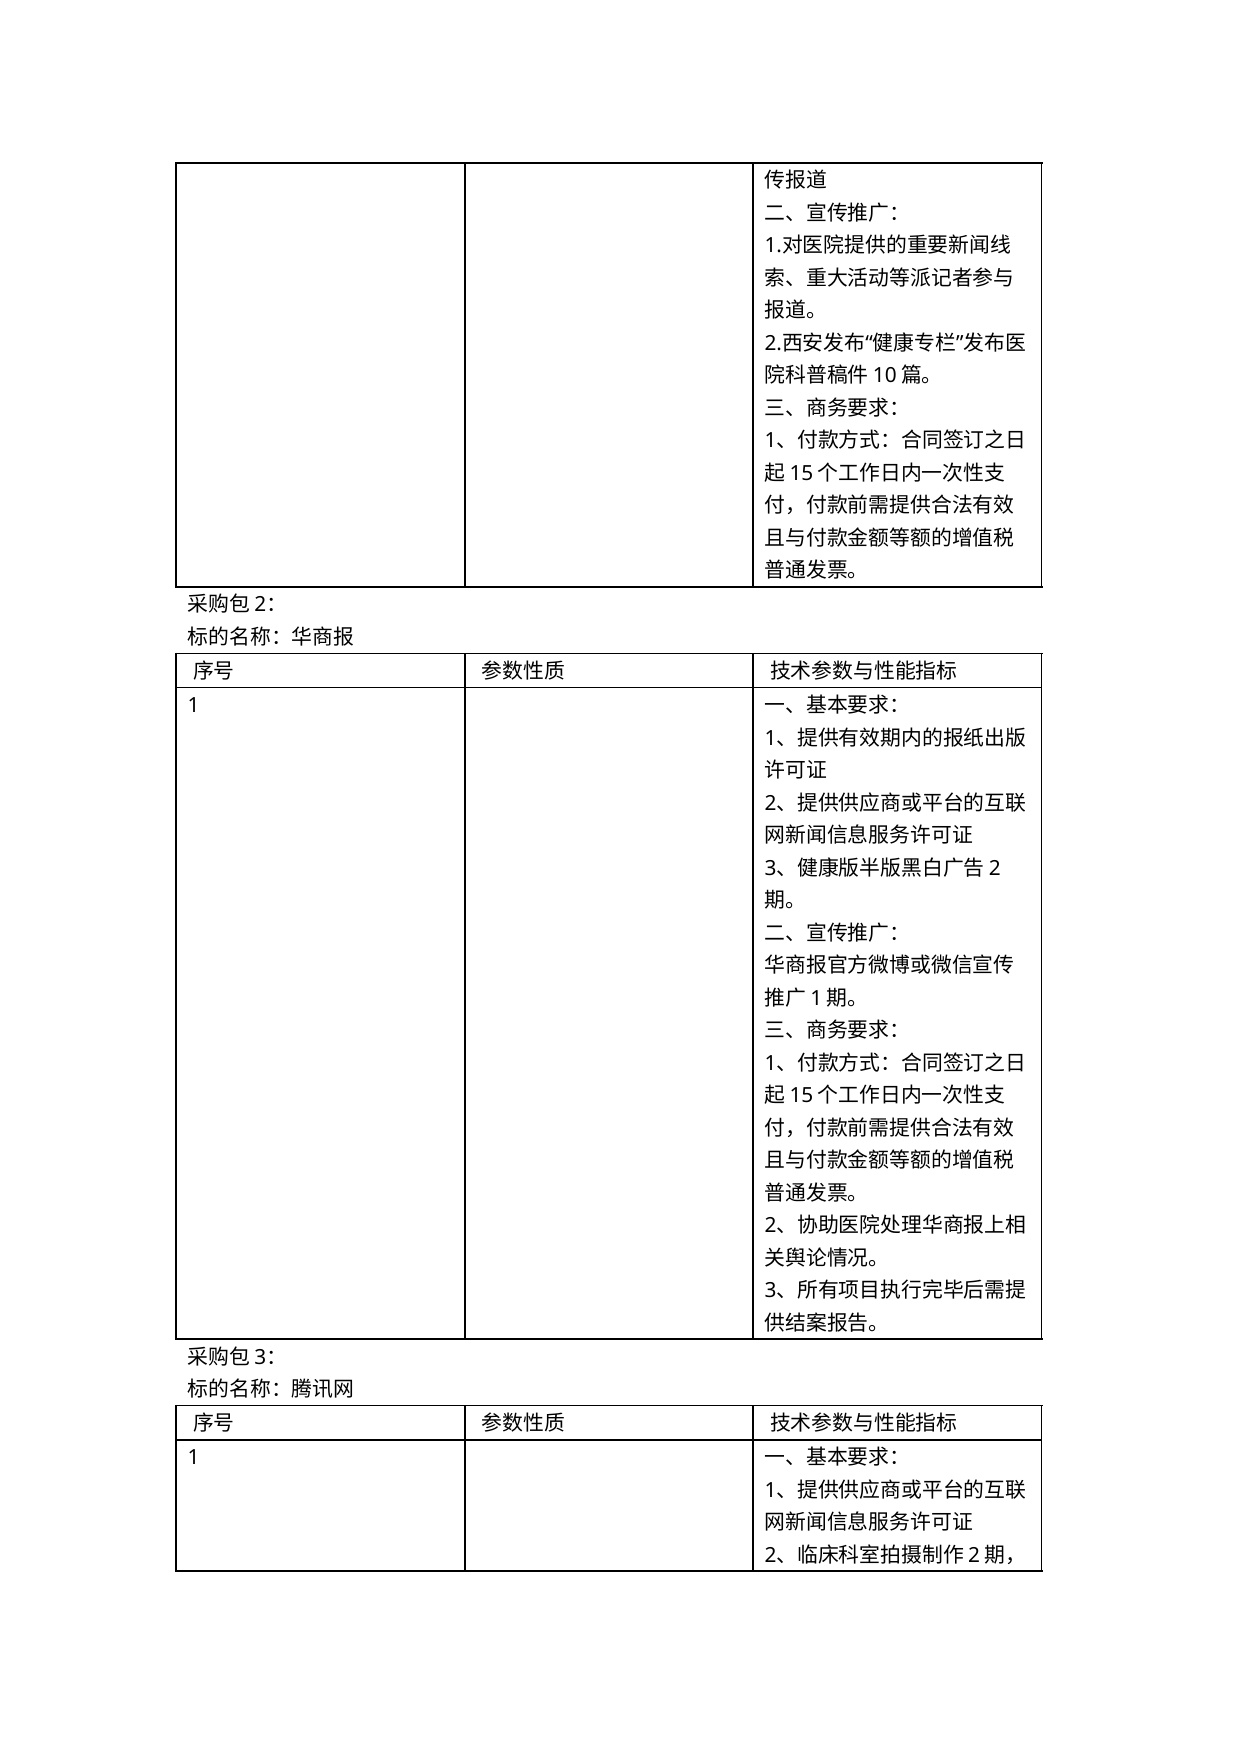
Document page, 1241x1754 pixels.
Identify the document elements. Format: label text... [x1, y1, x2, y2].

table_cell [466, 1441, 752, 1570]
table_cell 一、基本要求： 1、提供有效期内的报纸出版许可证 2、提供供应商或平台的互联网新闻信息服务许可证 3、健康版半版黑白广告2期。 二、宣传推广： 华商报官方微博或微信宣传推广1期。 三、商务要求： 1、付款方式：合同签订之日起15个工作日内一次性支付，付款前需提供合法有效且与付款金额等额的增值税普通发票。 2、协助医院处理华商报上相关舆论情况。 3、所有项目执行完毕后需提供结案报告。 [754, 688, 1041, 1338]
table_header 参数性质 [466, 654, 752, 687]
table_header 序号 [177, 1406, 464, 1439]
text 标的名称：华商报 [187, 620, 1053, 653]
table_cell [754, 1441, 1041, 1570]
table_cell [754, 164, 1041, 586]
table_cell [466, 688, 752, 1338]
text 采购包3： [187, 1340, 1053, 1372]
text 标的名称：腾讯网 [187, 1372, 1053, 1405]
table_header 技术参数与性能指标 [754, 1406, 1041, 1439]
table_header 参数性质 [466, 1406, 752, 1439]
table_header 序号 [177, 654, 464, 687]
table_cell 1 [177, 1441, 464, 1570]
table_cell 1 [177, 688, 464, 1338]
table_header 技术参数与性能指标 [754, 654, 1041, 687]
table_cell 1 [177, 164, 464, 586]
text 采购包2： [187, 588, 1053, 620]
table_cell [466, 164, 752, 586]
